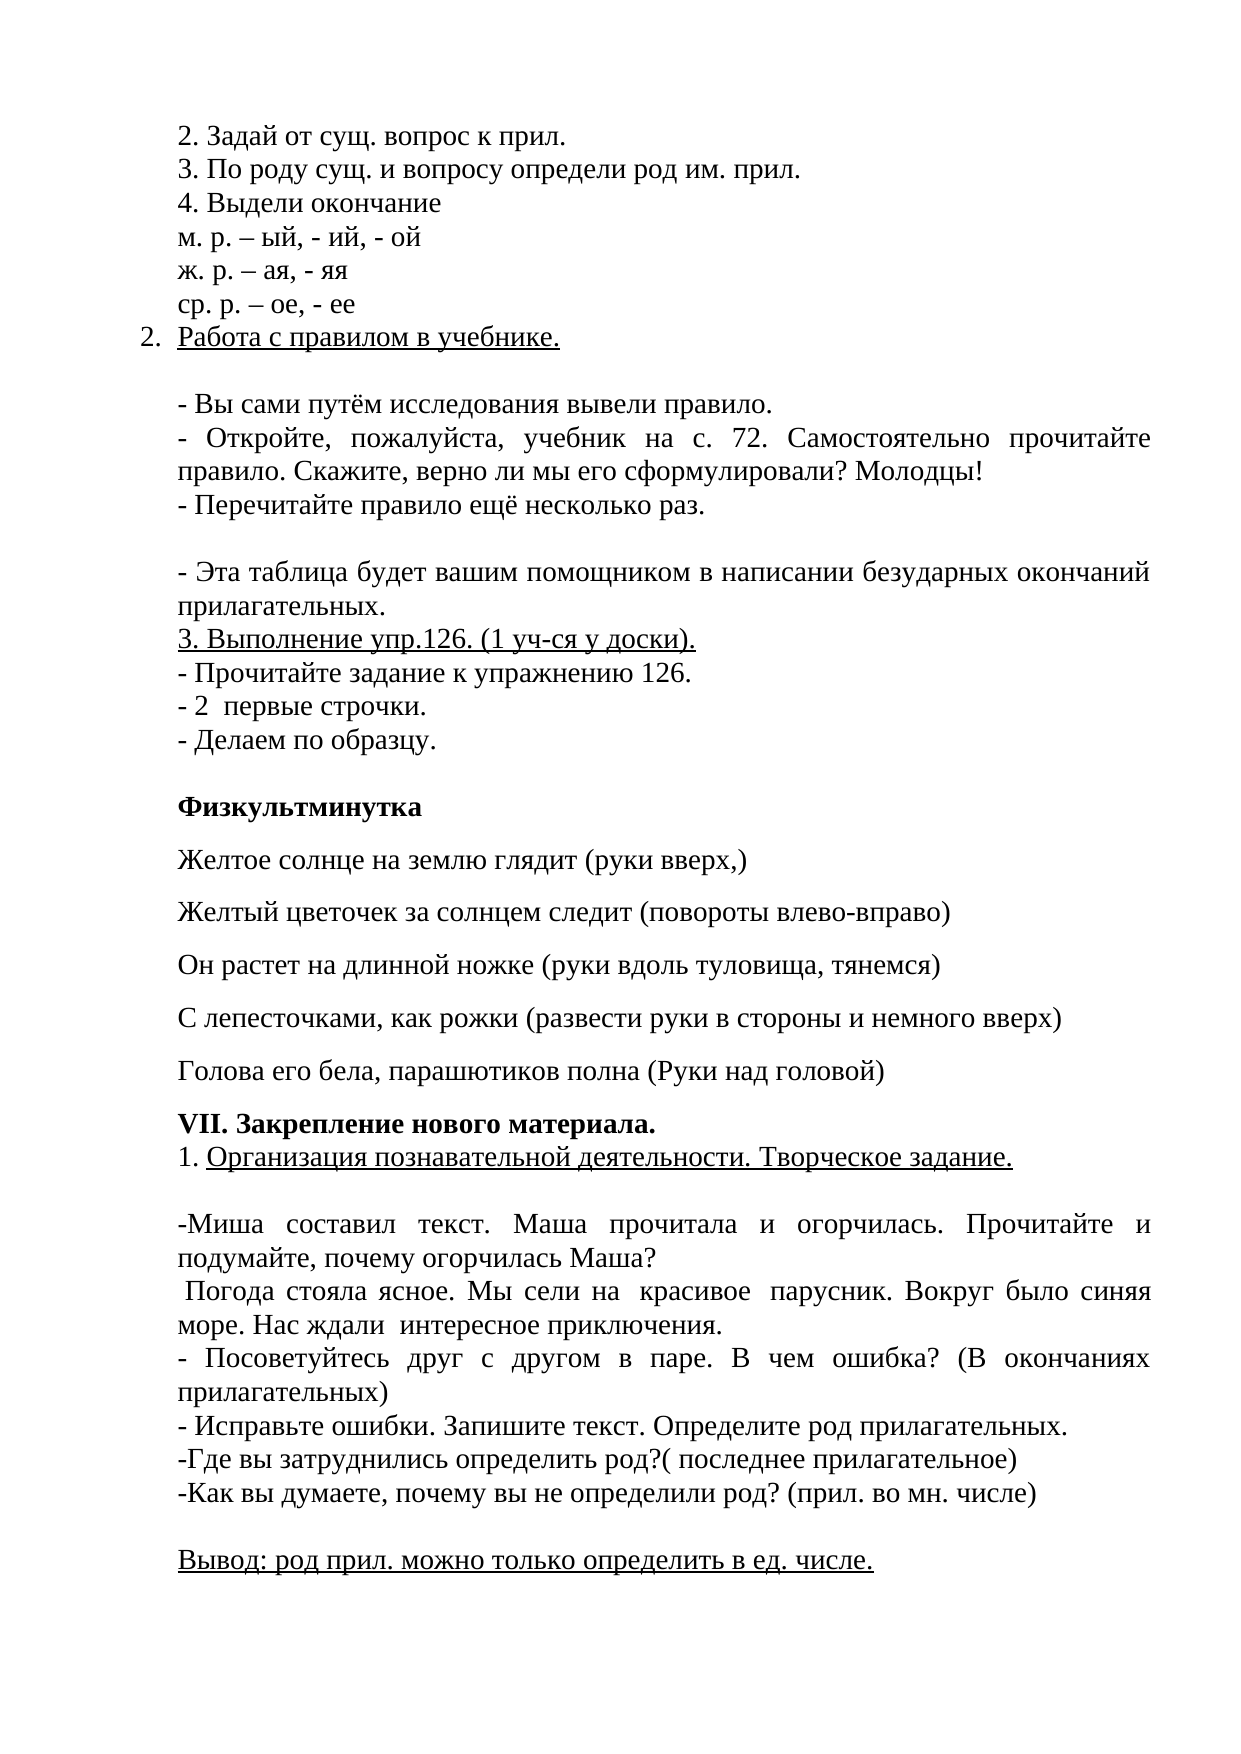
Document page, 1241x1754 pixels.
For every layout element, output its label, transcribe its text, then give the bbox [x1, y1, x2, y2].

text Физкультминутка [177, 789, 1152, 822]
text Желтый цветочек за солнцем следит (повороты влево-вправо) [177, 894, 1152, 928]
text 3. По роду сущ. и вопросу определи род им. прил. [177, 152, 1152, 185]
text - Эта таблица будет вашим помощником в написании безударных окончаний прилагательных. [177, 554, 1152, 621]
text -Где вы затруднились определить род?( последнее прилагательное) [177, 1441, 1152, 1475]
text -Как вы думаете, почему вы не определили род? (прил. во мн. числе) [177, 1475, 1152, 1508]
text - Откройте, пожалуйста, учебник на с. 72. Самостоятельно прочитайте правило. Скажите, верно ли мы его сформулировали? Молодцы! [177, 420, 1152, 487]
text - Посоветуйтесь друг с другом в паре. В чем ошибка? (В окончаниях прилагательных) [177, 1341, 1152, 1408]
text - Исправьте ошибки. Запишите текст. Определите род прилагательных. [177, 1408, 1152, 1441]
text - Вы сами путём исследования вывели правило. [177, 386, 1152, 420]
text - Прочитайте задание к упражнению 126. [177, 655, 1152, 688]
text Погода стояла ясное. Мы сели на красивое парусник. Вокруг было синяя море. Нас ждали интересное приключения. [177, 1273, 1152, 1341]
text -Миша составил текст. Маша прочитала и огорчилась. Прочитайте и подумайте, почему огорчилась Маша? [177, 1206, 1152, 1273]
text ж. р. – ая, - яя [177, 252, 1152, 286]
text 3. Выполнение упр.126. (1 уч-ся у доски). [177, 621, 1152, 655]
text 2. Задай от сущ. вопрос к прил. [177, 118, 1152, 152]
text Вывод: род прил. можно только определить в ед. числе. [177, 1542, 1152, 1575]
text 1. Организация познавательной деятельности. Творческое задание. [177, 1139, 1152, 1173]
text - Делаем по образцу. [177, 722, 1152, 755]
text м. р. – ый, - ий, - ой [177, 219, 1152, 252]
text VII. Закрепление нового материала. [177, 1106, 1152, 1139]
text Голова его бела, парашютиков полна (Руки над головой) [177, 1053, 1152, 1087]
text Он растет на длинной ножке (руки вдоль туловища, тянемся) [177, 947, 1152, 981]
text - 2 первые строчки. [177, 688, 1152, 722]
text С лепесточками, как рожки (развести руки в стороны и немного вверх) [177, 1000, 1152, 1034]
text - Перечитайте правило ещё несколько раз. [177, 487, 1152, 521]
text 4. Выдели окончание [177, 185, 1152, 219]
text ср. р. – ое, - ее [177, 286, 1152, 319]
text Желтое солнце на землю глядит (руки вверх,) [177, 842, 1152, 875]
list Работа с правилом в учебнике. [140, 319, 1152, 353]
